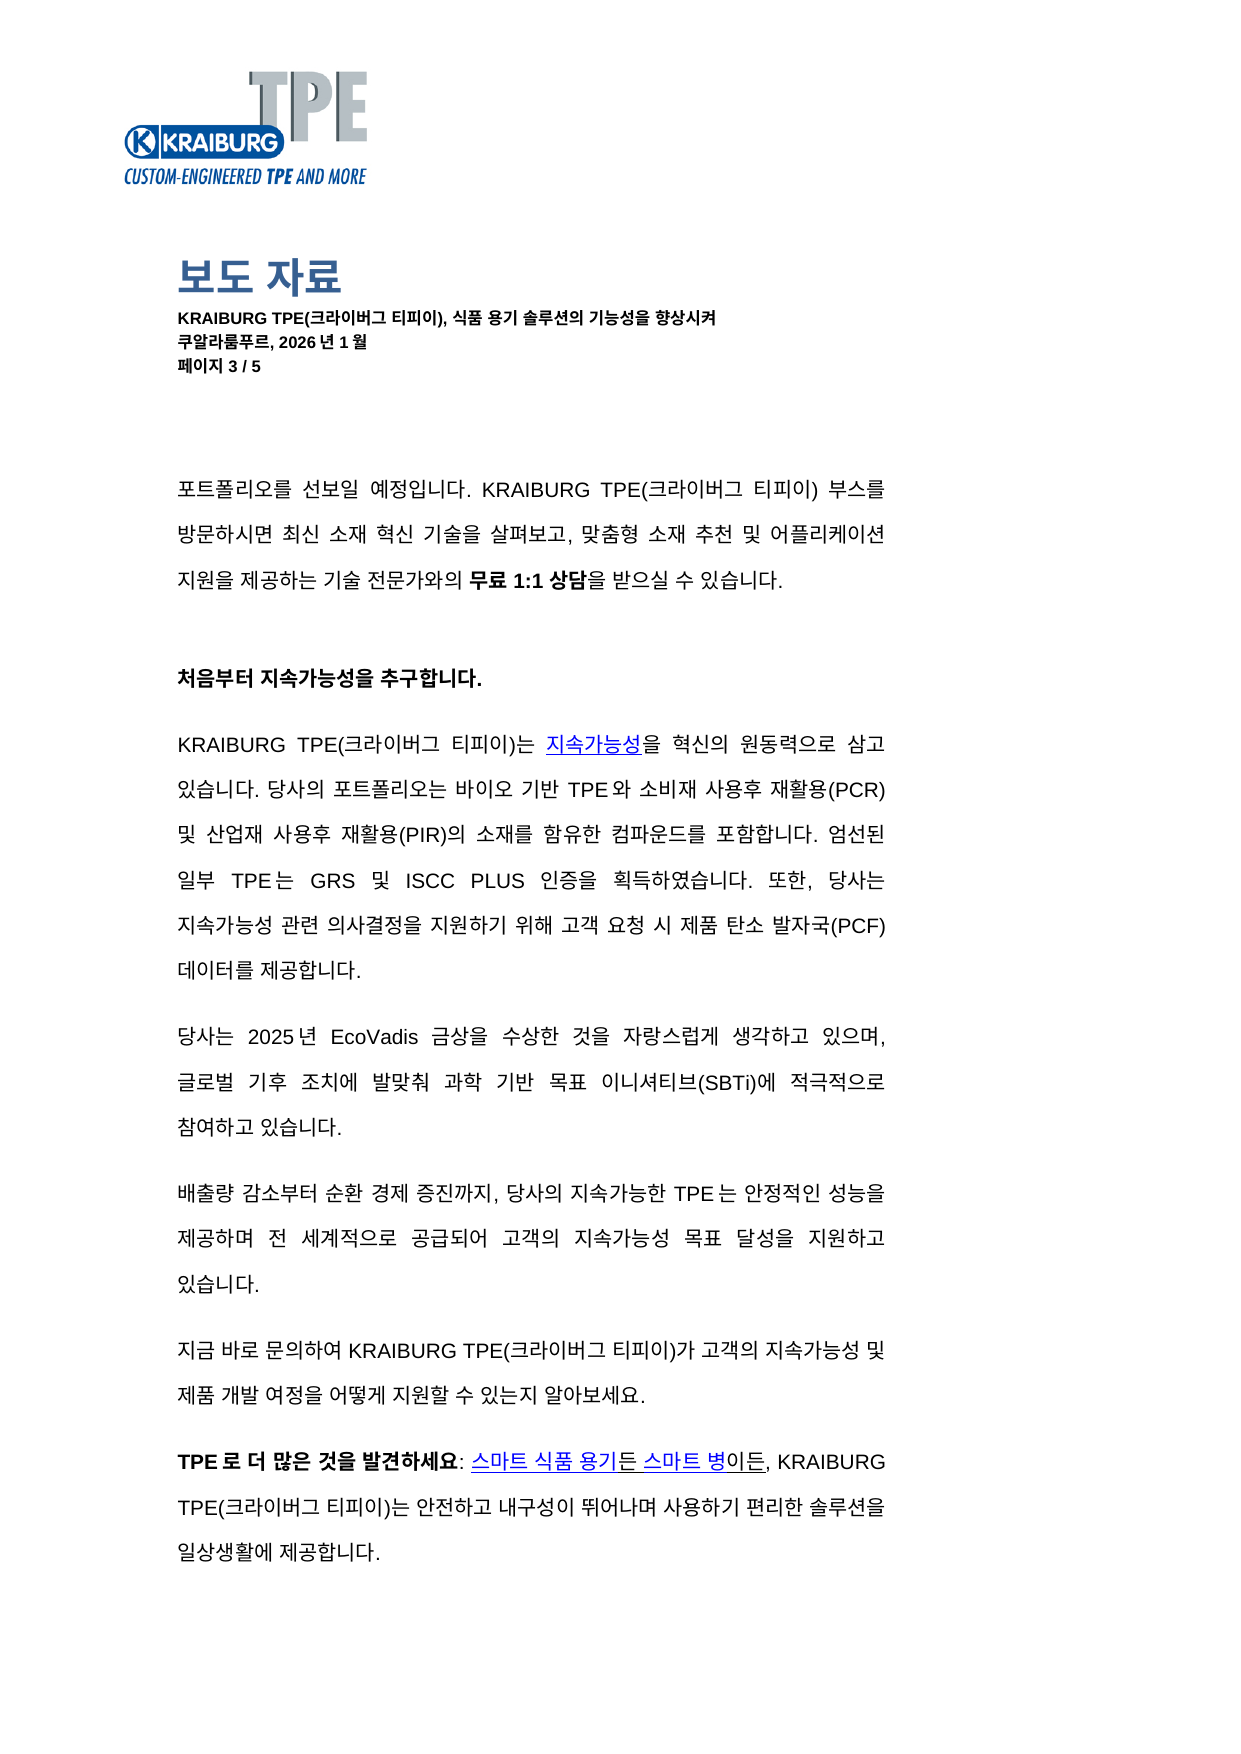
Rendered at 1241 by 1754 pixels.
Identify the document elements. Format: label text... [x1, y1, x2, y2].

text 지금 바로 문의하여 KRAIBURG TPE(크라이버그 티피이)가 고객의 지속가능성 및 제품 개발 여정을 어떻게 지원할 수 있는지 알아보세요. [177, 1334, 886, 1410]
text KRAIBURG TPE(크라이버그 티피이)는 지속가능성을 혁신의 원동력으로 삼고 있습니다. 당사의 포트폴리오는 바이오 기반 TPE와 소비재 사용후 재활용(PCR) 및 산업재 사용후 재활용(PIR)의 소재를 함유한 컴파운드를 포함합니다. 엄선된 일부 TPE는 GRS 및 ISCC PLUS 인증을 획득하였습니다. 또한, 당사는 지속가능성 관련 의사결정을 지원하기 위해 고객 요청 시 제품 탄소 발자국(PCF) 데이터를 제공합니다. [177, 728, 886, 985]
text TPE로 더 많은 것을 발견하세요: 스마트 식품 용기든 스마트 병이든, KRAIBURG TPE(크라이버그 티피이)는 안전하고 내구성이 뛰어나며 사용하기 편리한 솔루션을 일상생활에 제공합니다. [177, 1446, 886, 1566]
picture [112, 55, 379, 200]
text 당사는 2025년 EcoVadis 금상을 수상한 것을 자랑스럽게 생각하고 있으며, 글로벌 기후 조치에 발맞춰 과학 기반 목표 이니셔티브(SBTi)에 적극적으로 참여하고 있습니다. [177, 1021, 886, 1141]
text 배출량 감소부터 순환 경제 증진까지, 당사의 지속가능한 TPE는 안정적인 성능을 제공하며 전 세계적으로 공급되어 고객의 지속가능성 목표 달성을 지원하고 있습니다. [177, 1177, 886, 1298]
text 처음부터 지속가능성을 추구합니다. [177, 662, 886, 692]
